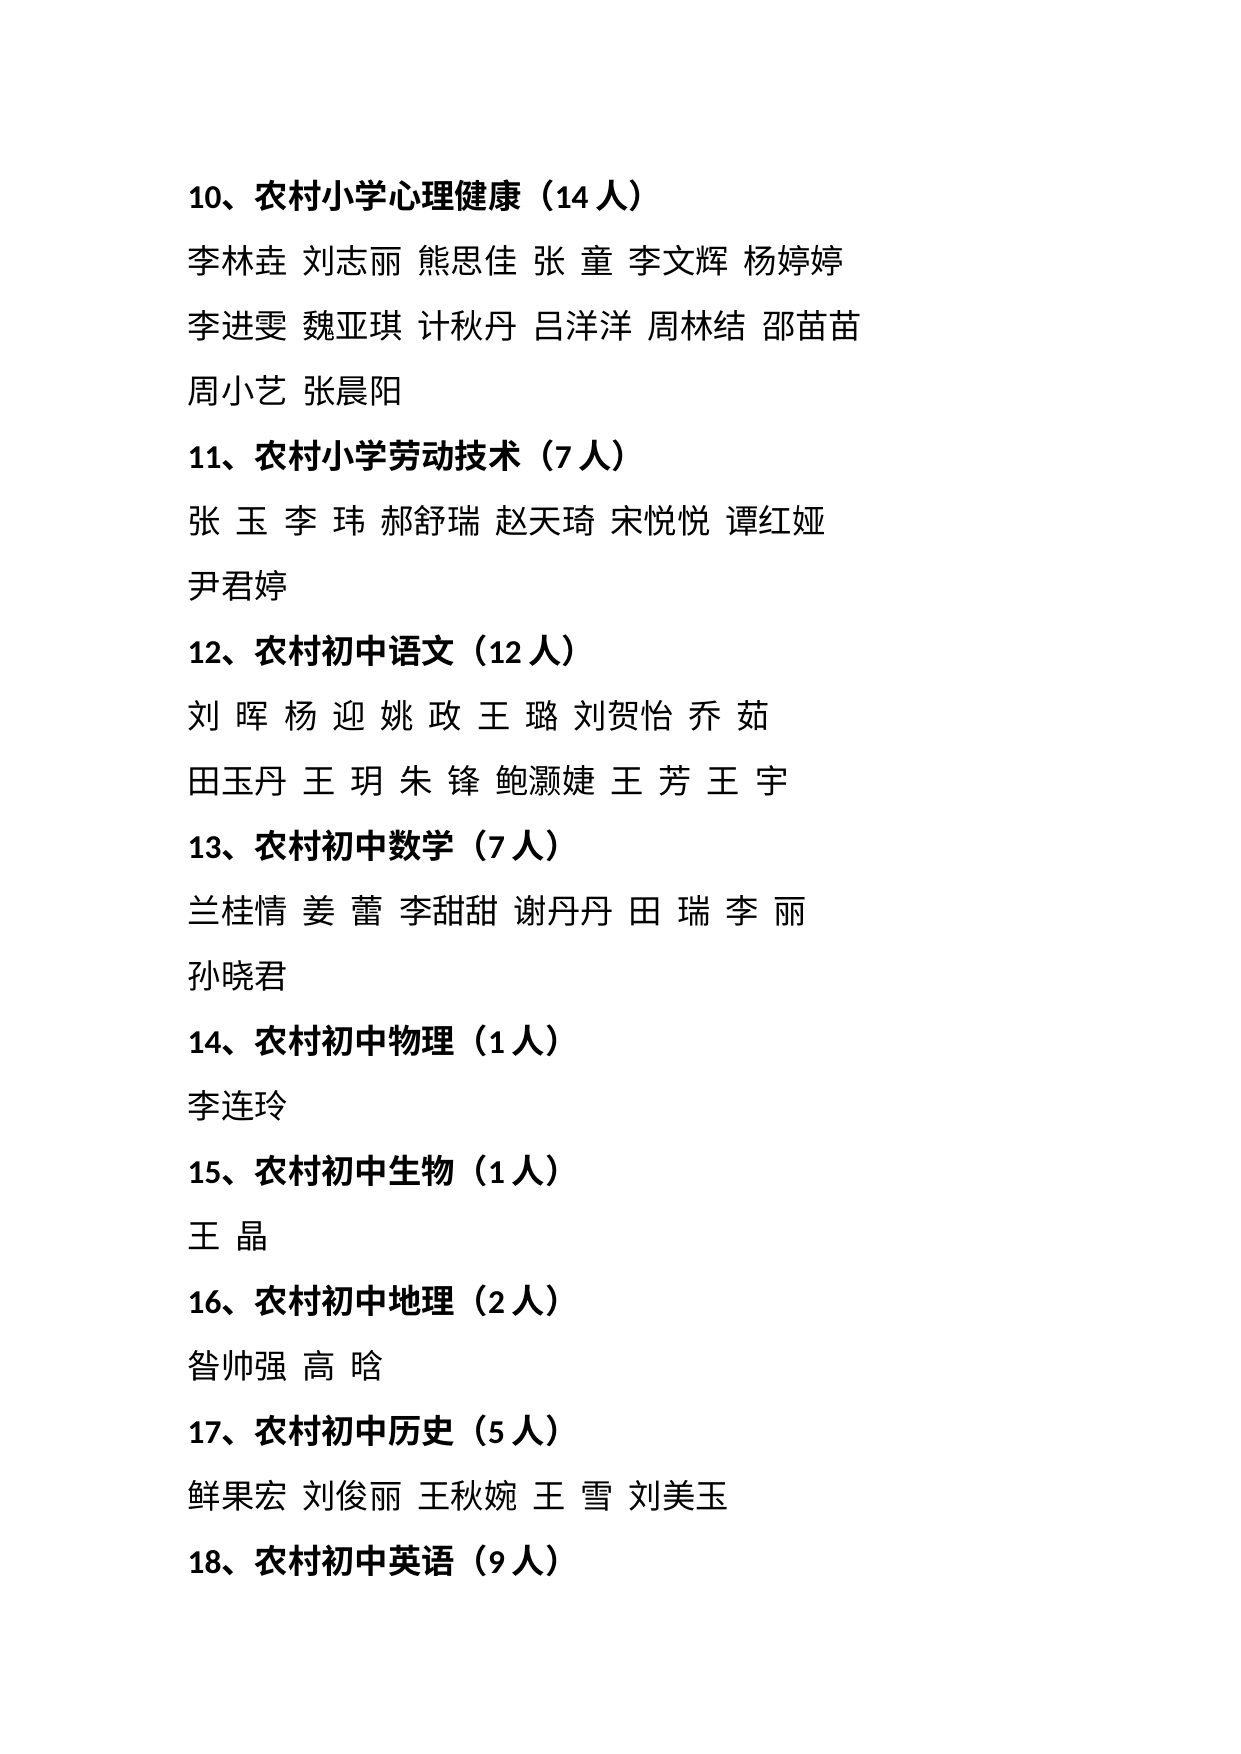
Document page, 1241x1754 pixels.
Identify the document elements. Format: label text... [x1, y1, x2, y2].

text 周小艺 张晨阳 [187, 357, 1053, 422]
text 李进雯 魏亚琪 计秋丹 吕洋洋 周林结 邵苗苗 [187, 292, 1053, 357]
text 10、农村小学心理健康（14人） [187, 162, 1053, 227]
text 李林垚 刘志丽 熊思佳 张 童 李文辉 杨婷婷 [187, 227, 1053, 292]
text 昝帅强 高 晗 [187, 1332, 1053, 1397]
text 田玉丹 王 玥 朱 锋 鲍灏婕 王 芳 王 宇 [187, 747, 1053, 812]
text 11、农村小学劳动技术（7人） [187, 422, 1053, 487]
text 孙晓君 [187, 942, 1053, 1007]
text 张 玉 李 玮 郝舒瑞 赵天琦 宋悦悦 谭红娅 [187, 487, 1053, 552]
text 王 晶 [187, 1202, 1053, 1267]
text 鲜果宏 刘俊丽 王秋婉 王 雪 刘美玉 [187, 1462, 1053, 1527]
text 18、农村初中英语（9人） [187, 1527, 1053, 1592]
text 尹君婷 [187, 552, 1053, 617]
text 16、农村初中地理（2人） [187, 1267, 1053, 1332]
text 13、农村初中数学（7人） [187, 812, 1053, 877]
text 12、农村初中语文（12人） [187, 617, 1053, 682]
text 李连玲 [187, 1072, 1053, 1137]
text 14、农村初中物理（1人） [187, 1007, 1053, 1072]
text 15、农村初中生物（1人） [187, 1137, 1053, 1202]
text 刘 晖 杨 迎 姚 政 王 璐 刘贺怡 乔 茹 [187, 682, 1053, 747]
text 17、农村初中历史（5人） [187, 1397, 1053, 1462]
text 兰桂情 姜 蕾 李甜甜 谢丹丹 田 瑞 李 丽 [187, 877, 1053, 942]
